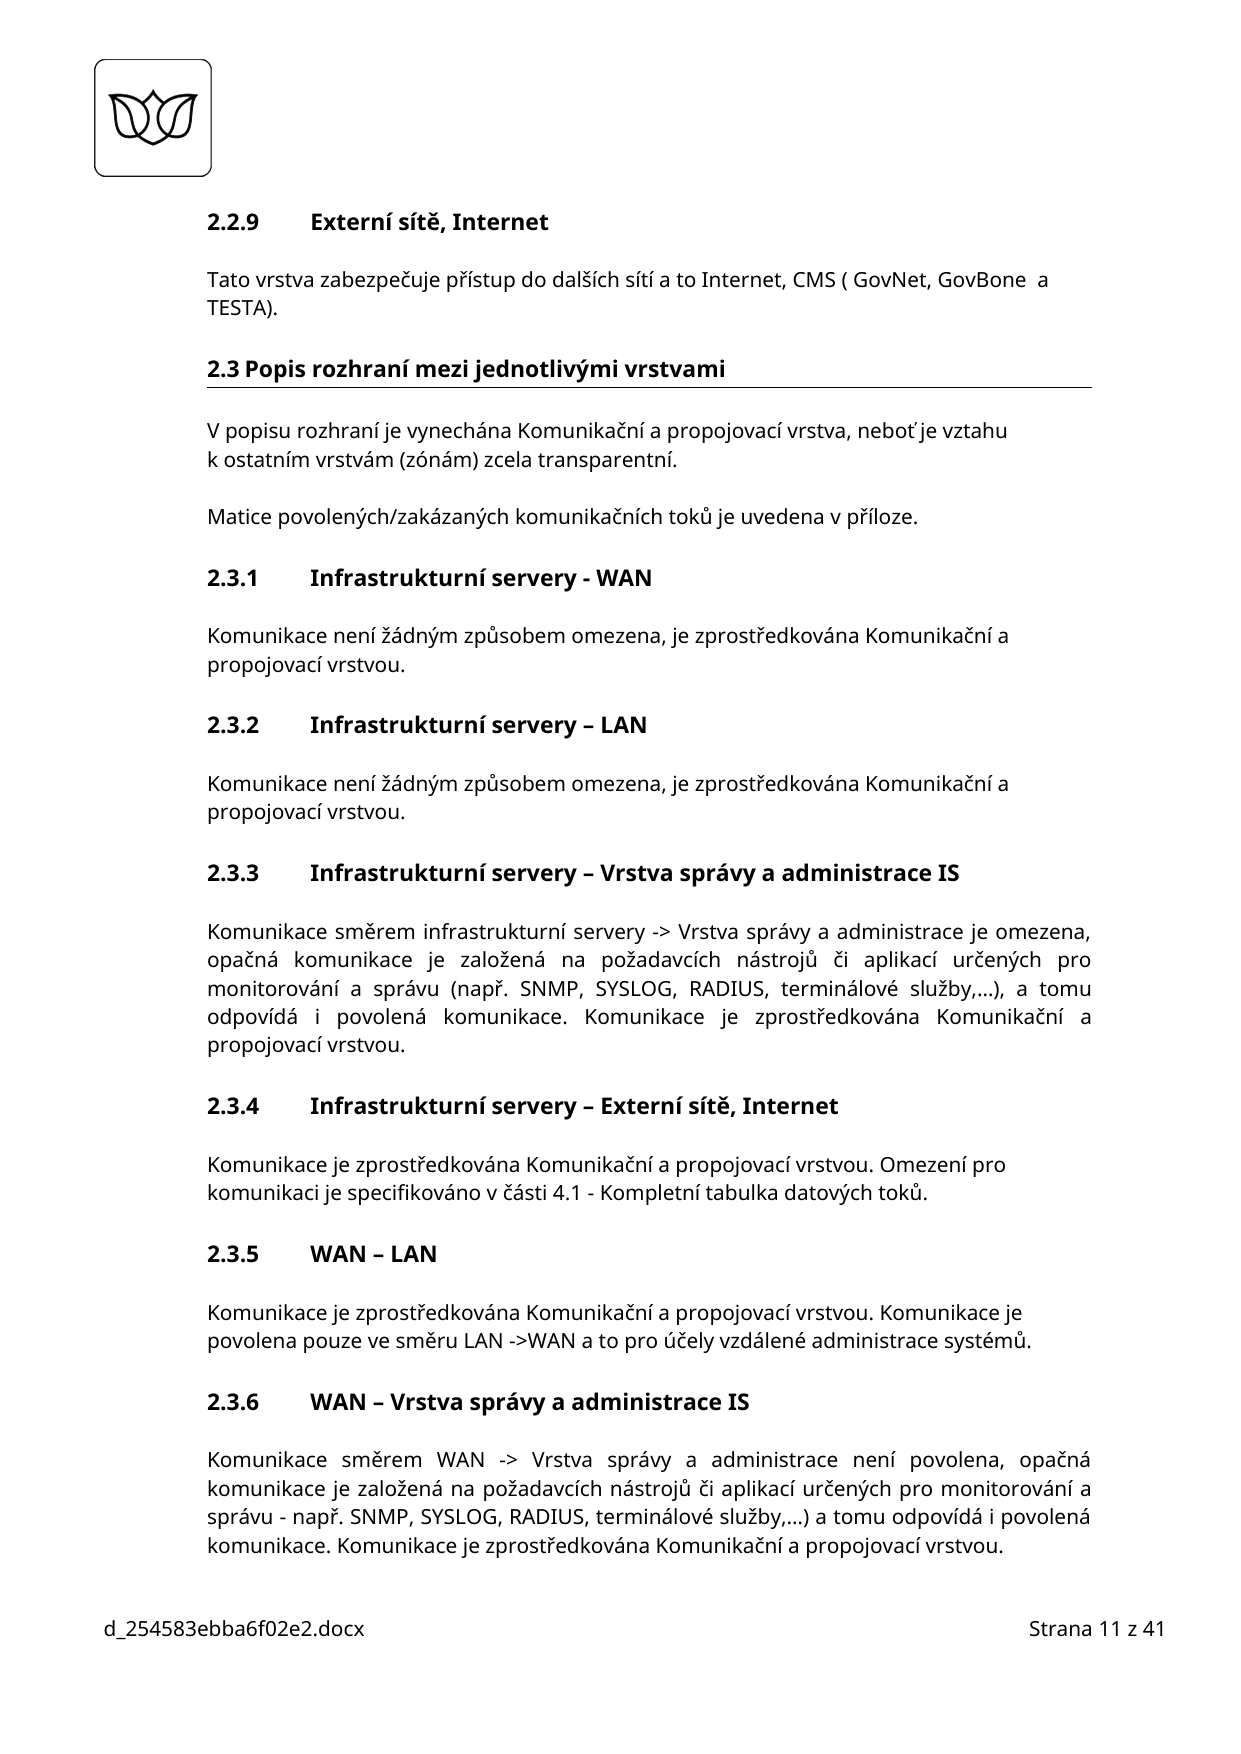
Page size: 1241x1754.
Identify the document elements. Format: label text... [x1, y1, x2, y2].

subtitle Infrastrukturní servery – Vrstva správy a administrace IS [207, 857, 1092, 888]
text Tato vrstva zabezpečuje přístup do dalších sítí a to Internet, CMS ( GovNet, GovBone a TESTA). [207, 265, 1092, 322]
subtitle Popis rozhraní mezi jednotlivými vrstvami [207, 353, 1092, 387]
subtitle Infrastrukturní servery – LAN [207, 709, 1092, 741]
subtitle WAN – Vrstva správy a administrace IS [207, 1386, 1092, 1417]
picture [0, 59, 1239, 177]
subtitle Externí sítě, Internet [207, 205, 1092, 237]
subtitle WAN – LAN [207, 1238, 1092, 1269]
text Komunikace není žádným způsobem omezena, je zprostředkována Komunikační a propojovací vrstvou. [207, 769, 1092, 826]
subtitle Infrastrukturní servery - WAN [207, 562, 1092, 593]
text V popisu rozhraní je vynechána Komunikační a propojovací vrstva, neboť je vztahu k ostatním vrstvám (zónám) zcela transparentní. [207, 417, 1092, 473]
text Matice povolených/zakázaných komunikačních toků je uvedena v příloze. [207, 502, 1092, 530]
text Komunikace směrem infrastrukturní servery -> Vrstva správy a administrace je omezena, opačná komunikace je založená na požadavcích nástrojů či aplikací určených pro monitorování a správu (např. SNMP, SYSLOG, RADIUS, terminálové služby,…), a tomu odpovídá i povolená komunikace. Komunikace je zprostředkována Komunikační a propojovací vrstvou. [207, 917, 1092, 1059]
text Komunikace směrem WAN -> Vrstva správy a administrace není povolena, opačná komunikace je založená na požadavcích nástrojů či aplikací určených pro monitorování a správu - např. SNMP, SYSLOG, RADIUS, terminálové služby,…) a tomu odpovídá i povolená komunikace. Komunikace je zprostředkována Komunikační a propojovací vrstvou. [207, 1446, 1092, 1559]
subtitle Infrastrukturní servery – Externí sítě, Internet [207, 1090, 1092, 1122]
text Komunikace je zprostředkována Komunikační a propojovací vrstvou. Omezení pro komunikaci je specifikováno v části 4.1 - Kompletní tabulka datových toků. [207, 1150, 1092, 1207]
text Komunikace je zprostředkována Komunikační a propojovací vrstvou. Komunikace je povolena pouze ve směru LAN ->WAN a to pro účely vzdálené administrace systémů. [207, 1298, 1092, 1355]
text Komunikace není žádným způsobem omezena, je zprostředkována Komunikační a propojovací vrstvou. [207, 621, 1092, 678]
